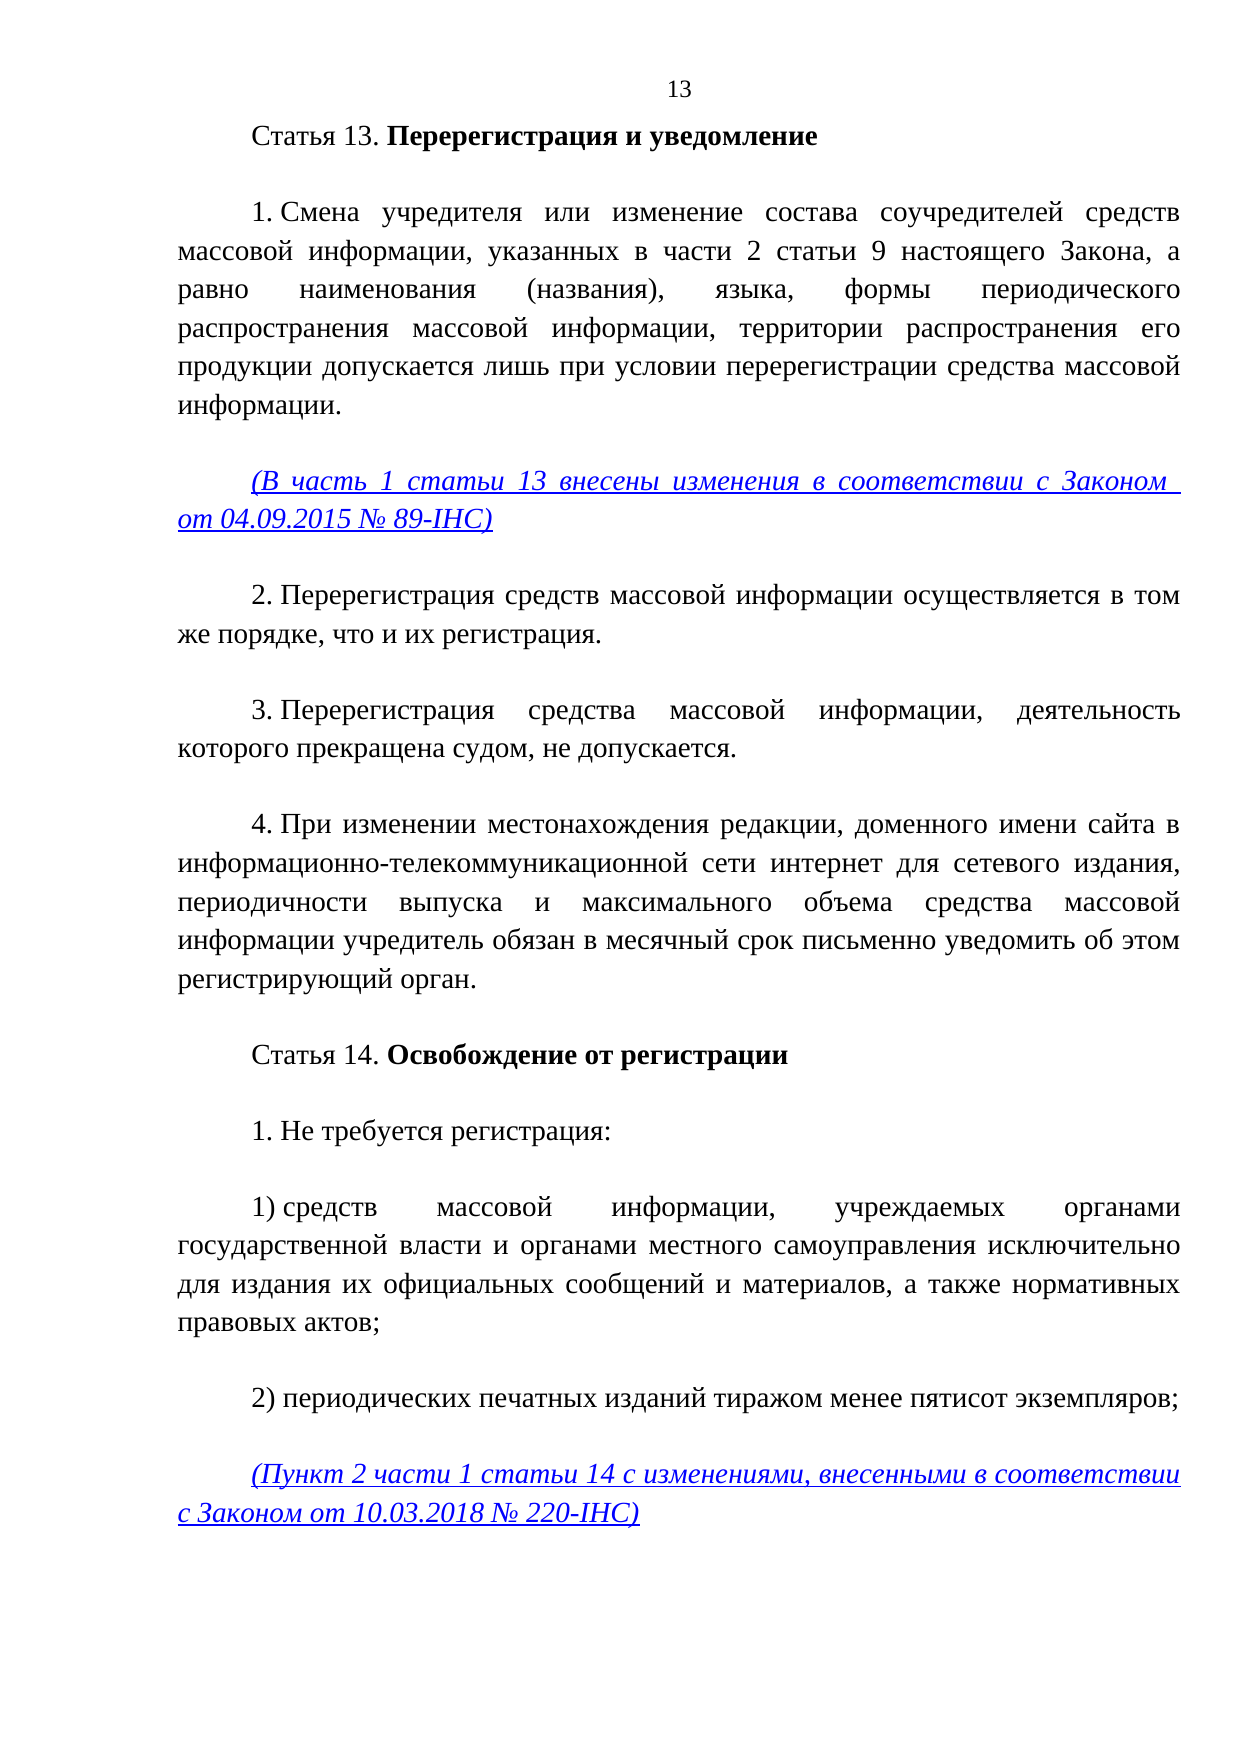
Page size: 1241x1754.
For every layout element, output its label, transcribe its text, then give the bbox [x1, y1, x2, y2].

text 4. При изменении местонахождения редакции, доменного имени сайта в информационно-телекоммуникационной сети интернет для сетевого издания, периодичности выпуска и максимального объема средства массовой информации учредитель обязан в месячный срок письменно уведомить об этом регистрирующий орган. [177, 807, 1181, 994]
text (В часть 1 статьи 13 внесены изменения в соответствии с Законом от 04.09.2015 № 89-ІНС) [177, 463, 1181, 535]
text Статья 14. Освобождение от регистрации [177, 1037, 1181, 1070]
text 3. Перерегистрация средства массовой информации, деятельность которого прекращена судом, не допускается. [177, 692, 1181, 764]
text 2) периодических печатных изданий тиражом менее пятисот экземпляров; [177, 1381, 1181, 1414]
text (Пункт 2 части 1 статьи 14 с изменениями, внесенными в соответствии с Законом от 10.03.2018 № 220-IНС) [177, 1457, 1181, 1529]
text 1. Смена учредителя или изменение состава соучредителей средств массовой информации, указанных в части 2 статьи 9 настоящего Закона, а равно наименования (названия), языка, формы периодического распространения массовой информации, территории распространения его продукции допускается лишь при условии перерегистрации средства массовой информации. [177, 194, 1181, 420]
text 2. Перерегистрация средств массовой информации осуществляется в том же порядке, что и их регистрация. [177, 577, 1181, 649]
text Статья 13. Перерегистрация и уведомление [177, 118, 1181, 152]
list Не требуется регистрация: [177, 1113, 1181, 1146]
text 1) средств массовой информации, учреждаемых органами государственной власти и органами местного самоуправления исключительно для издания их официальных сообщений и материалов, а также нормативных правовых актов; [177, 1189, 1181, 1338]
